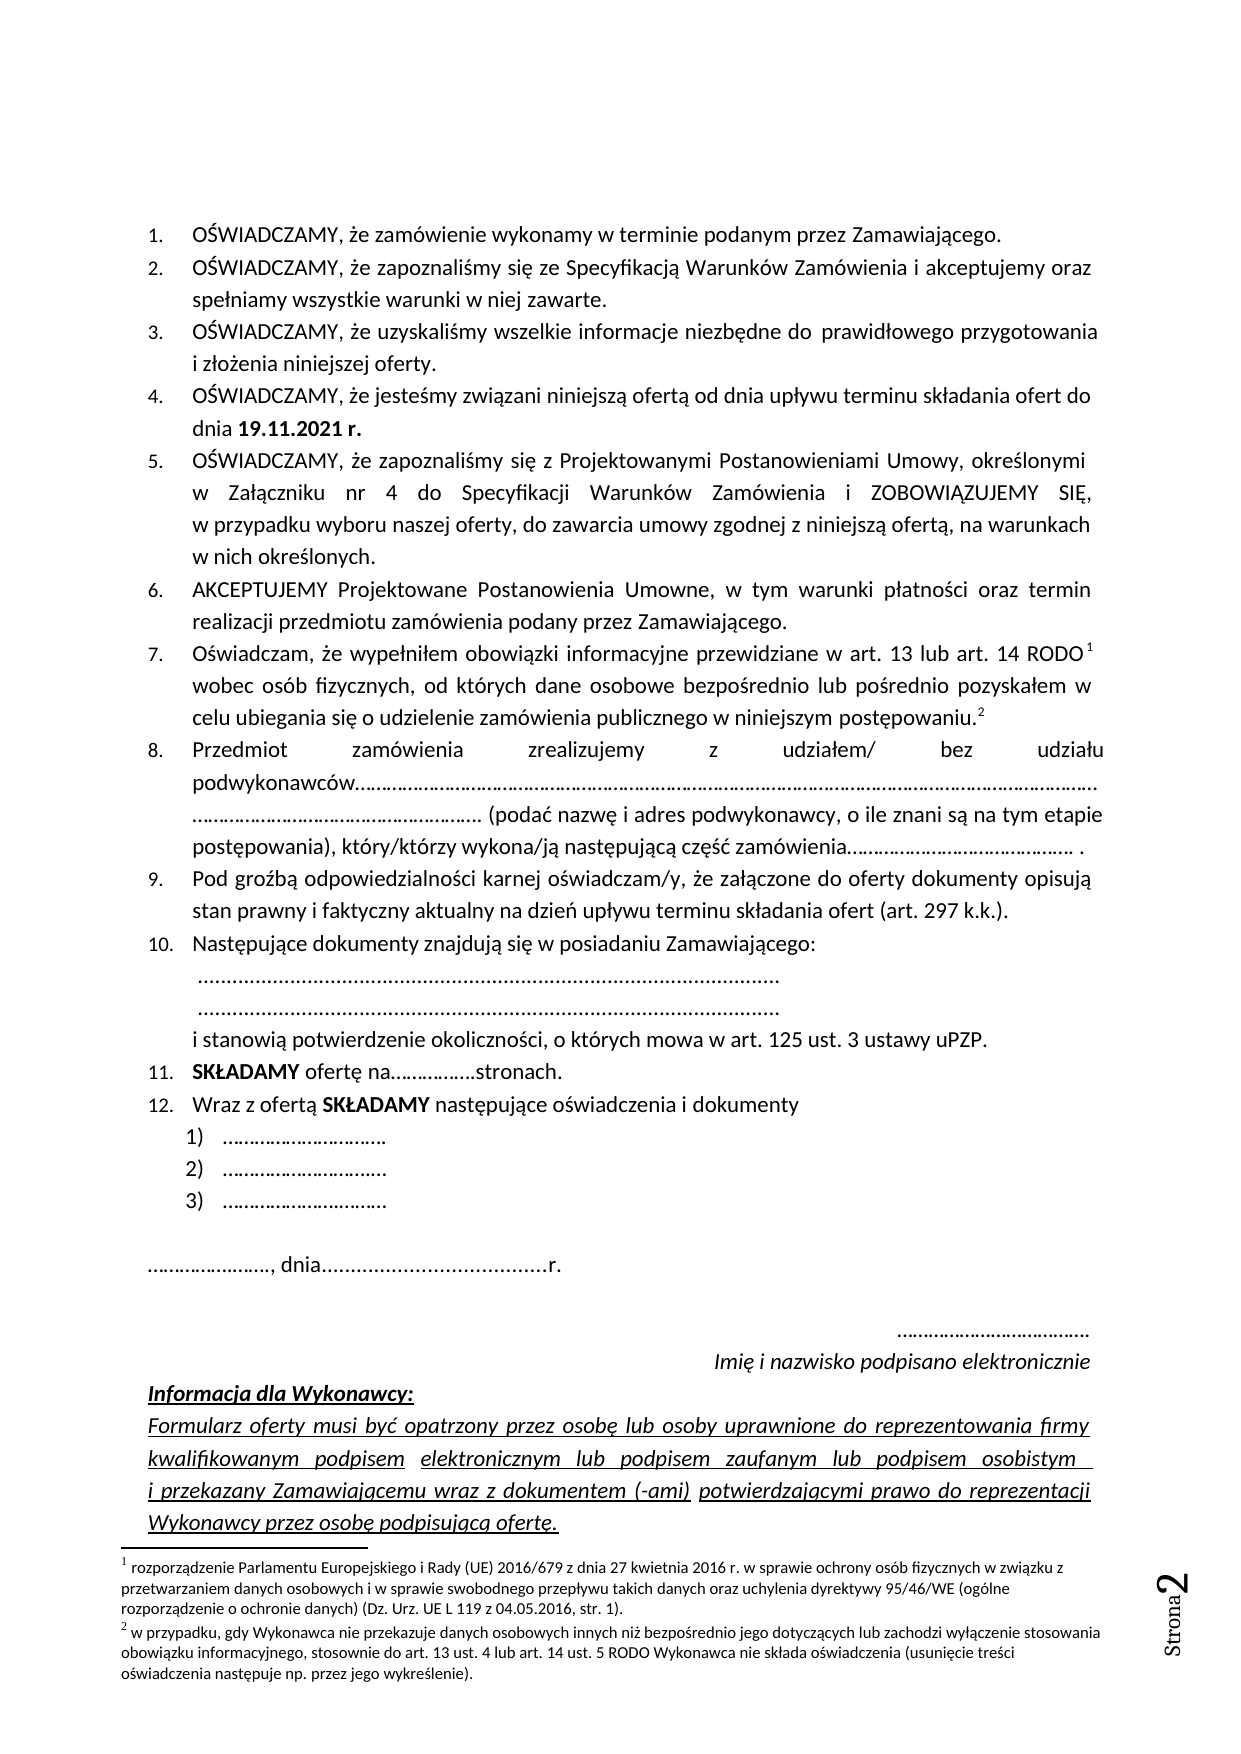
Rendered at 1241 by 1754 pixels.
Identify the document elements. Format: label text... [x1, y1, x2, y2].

list OŚWIADCZAMY, że jesteśmy związani niniejszą ofertą od dnia upływu terminu składania ofert do dnia 19.11.2021 r. [148, 382, 1093, 442]
text ………………………………. [121, 1315, 1093, 1343]
list ..................................................................................................... [192, 993, 1093, 1021]
list ..................................................................................................... [192, 961, 1093, 989]
list Następujące dokumenty znajdują się w posiadaniu Zamawiającego: [148, 929, 1093, 957]
text Imię i nazwisko podpisano elektronicznie [332, 1347, 1093, 1375]
text Informacja dla Wykonawcy: [148, 1379, 1105, 1407]
list AKCEPTUJEMY Projektowane Postanowienia Umowne, w tym warunki płatności oraz termin realizacji przedmiotu zamówienia podany przez Zamawiającego. [148, 575, 1093, 635]
text Formularz oferty musi być opatrzony przez osobę lub osoby uprawnione do reprezentowania firmy kwalifikowanym podpisem elektronicznym lub podpisem zaufanym lub podpisem osobistym i przekazany Zamawiającemu wraz z dokumentem (-ami) potwierdzającymi prawo do reprezentacji Wykonawcy przez osobę podpisującą ofertę. [148, 1412, 1093, 1536]
list OŚWIADCZAMY, że zapoznaliśmy się z Projektowanymi Postanowieniami Umowy, określonymi w Załączniku nr 4 do Specyfikacji Warunków Zamówienia i ZOBOWIĄZUJEMY SIĘ, w przypadku wyboru naszej oferty, do zawarcia umowy zgodnej z niniejszą ofertą, na warunkach w nich określonych. [148, 446, 1093, 571]
list ………………….……… [185, 1186, 1105, 1214]
list Przedmiot zamówienia zrealizujemy z udziałem/ bez udziału podwykonawców……………………………………………………………………………………………………………………………………………………………………………. (podać nazwę i adres podwykonawcy, o ile znani są na tym etapie postępowania), który/którzy wykona/ją następującą część zamówienia……………………………………. . [148, 736, 1105, 860]
list OŚWIADCZAMY, że zapoznaliśmy się ze Specyfikacją Warunków Zamówienia i akceptujemy oraz spełniamy wszystkie warunki w niej zawarte. [148, 253, 1092, 313]
list i stanowią potwierdzenie okoliczności, o których mowa w art. 125 ust. 3 ustawy uPZP. [192, 1025, 1093, 1053]
list ……………………….… [185, 1154, 1105, 1182]
list Wraz z ofertą SKŁADAMY następujące oświadczenia i dokumenty [148, 1090, 1105, 1118]
list OŚWIADCZAMY, że zamówienie wykonamy w terminie podanym przez Zamawiającego. [148, 221, 1105, 249]
list Oświadczam, że wypełniłem obowiązki informacyjne przewidziane w art. 13 lub art. 14 RODO wobec osób fizycznych, od których dane osobowe bezpośrednio lub pośrednio pozyskałem w celu ubiegania się o udzielenie zamówienia publicznego w niniejszym postępowaniu. [148, 639, 1093, 731]
list SKŁADAMY ofertę na…………….stronach. [148, 1057, 1105, 1086]
list Pod groźbą odpowiedzialności karnej oświadczam/y, że załączone do oferty dokumenty opisują stan prawny i faktyczny aktualny na dzień upływu terminu składania ofert (art. 297 k.k.). [148, 864, 1093, 924]
list …………………………. [185, 1122, 1105, 1150]
text …………….……., dnia r. [148, 1251, 1105, 1279]
list OŚWIADCZAMY, że uzyskaliśmy wszelkie informacje niezbędne do prawidłowego przygotowania i złożenia niniejszej oferty. [148, 317, 1105, 377]
